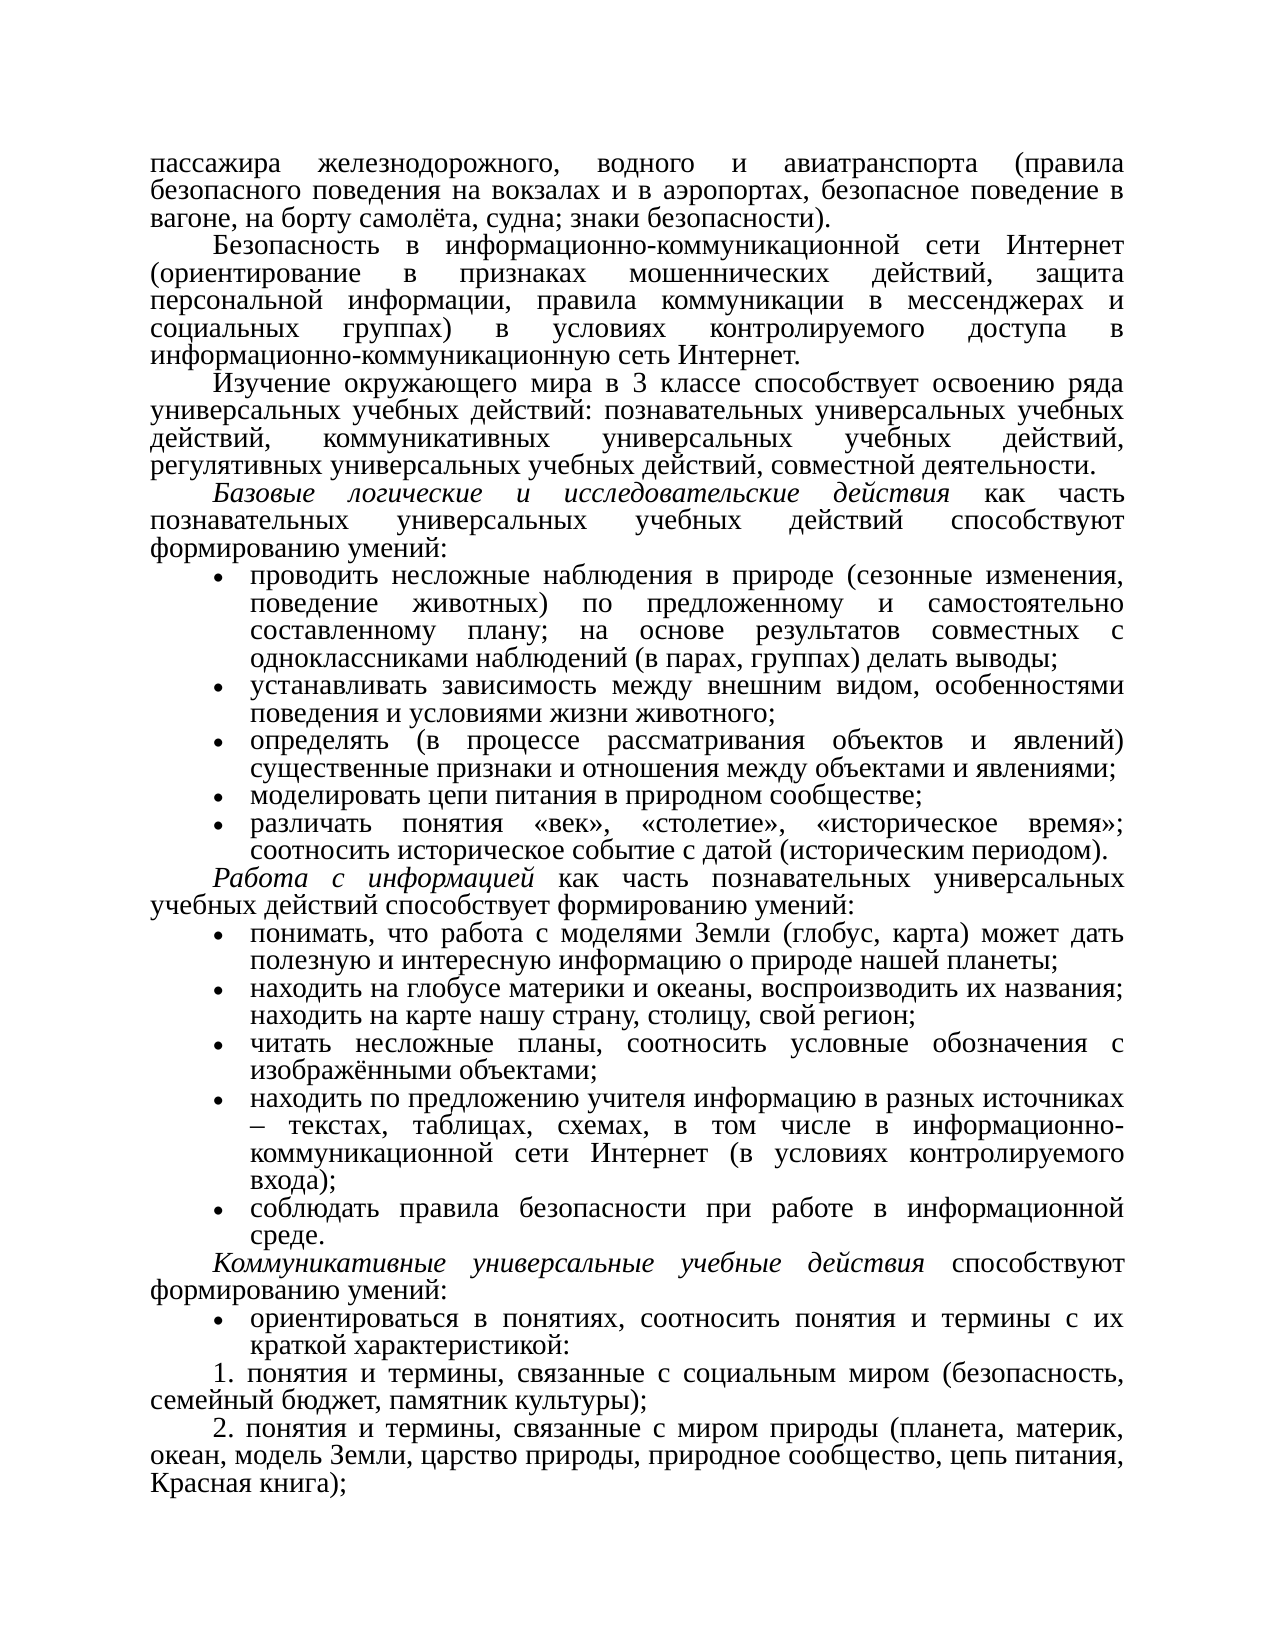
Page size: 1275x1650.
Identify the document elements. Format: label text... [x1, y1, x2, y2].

list проводить несложные наблюдения в природе (сезонные изменения, поведение животных) по предложенному и самостоятельно составленному плану; на основе результатов совместных с одноклассниками наблюдений (в парах, группах) делать выводы; [212, 562, 1125, 672]
text Безопасность в информационно-коммуникационной сети Интернет (ориентирование в признаках мошеннических действий, защита персональной информации, правила коммуникации в мессенджерах и социальных группах) в условиях контролируемого доступа в информационно-коммуникационную сеть Интернет. [150, 232, 1125, 370]
list моделировать цепи питания в природном сообществе; [212, 782, 1125, 810]
text 1. понятия и термины, связанные с социальным миром (безопасность, семейный бюджет, памятник культуры); [150, 1360, 1125, 1415]
list понимать, что работа с моделями Земли (глобус, карта) может дать полезную и интересную информацию о природе нашей планеты; [212, 920, 1125, 975]
list читать несложные планы, соотносить условные обозначения с изображёнными объектами; [212, 1030, 1125, 1085]
list находить по предложению учителя информацию в разных источниках – текстах, таблицах, схемах, в том числе в информационно-коммуникационной сети Интернет (в условиях контролируемого входа); [212, 1085, 1125, 1195]
text 2. понятия и термины, связанные с миром природы (планета, материк, океан, модель Земли, царство природы, природное сообщество, цепь питания, Красная книга); [150, 1415, 1125, 1497]
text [150, 150, 1125, 232]
text Изучение окружающего мира в 3 классе способствует освоению ряда универсальных учебных действий: познавательных универсальных учебных действий, коммуникативных универсальных учебных действий, регулятивных универсальных учебных действий, совместной деятельности. [150, 370, 1125, 480]
list устанавливать зависимость между внешним видом, особенностями поведения и условиями жизни животного; [212, 672, 1125, 727]
list соблюдать правила безопасности при работе в информационной среде. [212, 1195, 1125, 1250]
text Коммуникативные универсальные учебные действия способствуют формированию умений: [150, 1250, 1125, 1305]
list определять (в процессе рассматривания объектов и явлений) существенные признаки и отношения между объектами и явлениями; [212, 727, 1125, 782]
text Работа с информацией как часть познавательных универсальных учебных действий способствует формированию умений: [150, 865, 1125, 920]
list различать понятия «век», «столетие», «историческое время»; соотносить историческое событие с датой (историческим периодом). [212, 810, 1125, 865]
text Базовые логические и исследовательские действия как часть познавательных универсальных учебных действий способствуют формированию умений: [150, 480, 1125, 562]
list находить на глобусе материки и океаны, воспроизводить их названия; находить на карте нашу страну, столицу, свой регион; [212, 975, 1125, 1030]
list ориентироваться в понятиях, соотносить понятия и термины с их краткой характеристикой: [212, 1305, 1125, 1360]
